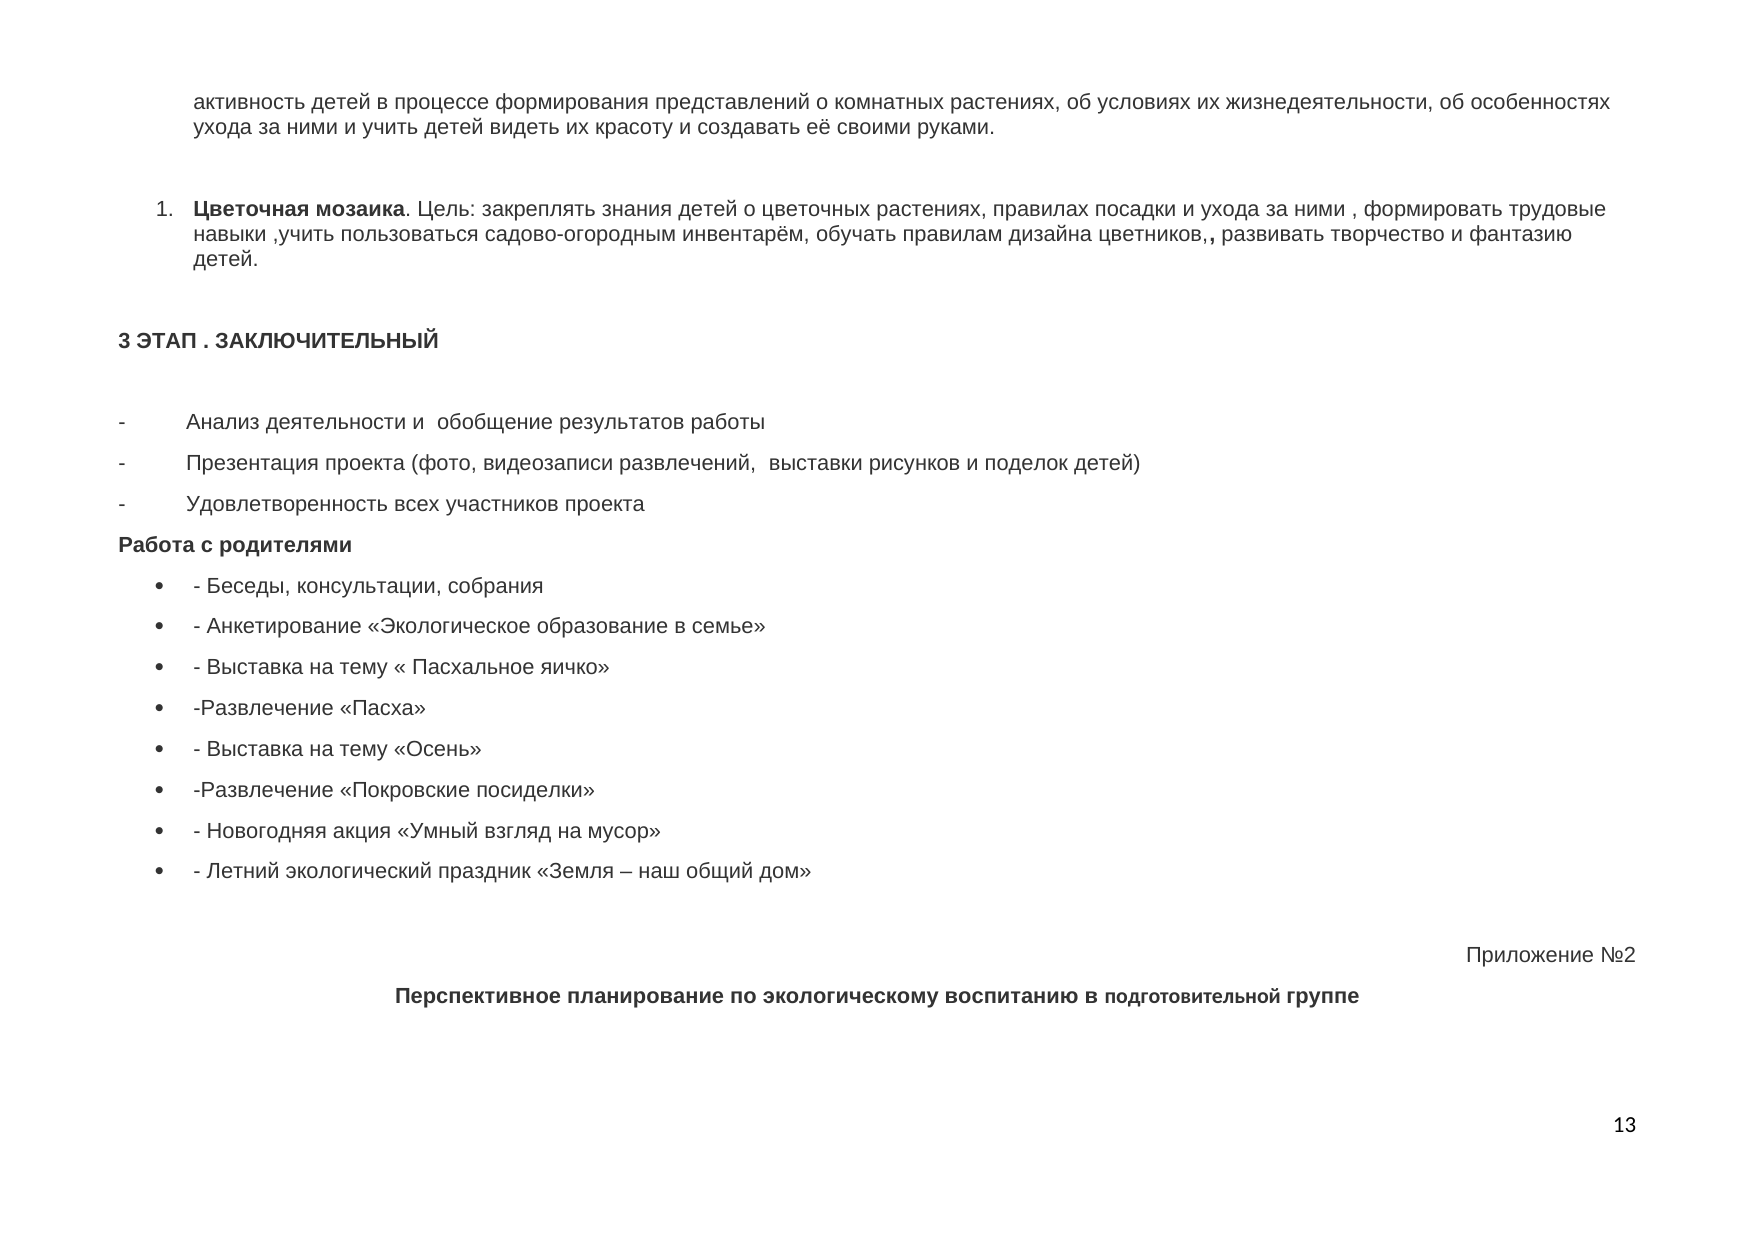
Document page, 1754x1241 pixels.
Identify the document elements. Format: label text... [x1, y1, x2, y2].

list -Развлечение «Пасха» [156, 695, 1636, 720]
list - Выставка на тему «Осень» [156, 736, 1636, 761]
list Цветочная мозаика. Цель: закреплять знания детей о цветочных растениях, правилах посадки и ухода за ними , формировать трудовые навыки ,учить пользоваться садово-огородным инвентарём, обучать правилам дизайна цветников,, развивать творчество и фантазию детей. [156, 195, 1636, 271]
list - Выставка на тему « Пасхальное яичко» [156, 654, 1636, 679]
list - Летний экологический праздник «Земля – наш общий дом» [156, 858, 1636, 883]
text - Презентация проекта (фото, видеозаписи развлечений, выставки рисунков и поделок детей) [118, 450, 1636, 475]
text Работа с родителями [118, 532, 1636, 557]
text 3 ЭТАП . ЗАКЛЮЧИТЕЛЬНЫЙ [118, 327, 1636, 353]
list - Анкетирование «Экологическое образование в семье» [156, 613, 1636, 638]
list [156, 88, 1636, 139]
text - Удовлетворенность всех участников проекта [118, 491, 1636, 516]
list - Беседы, консультации, собрания [156, 572, 1636, 598]
list - Новогодняя акция «Умный взгляд на мусор» [156, 817, 1636, 843]
text Перспективное планирование по экологическому воспитанию в подготовительной группе [118, 982, 1636, 1009]
text Приложение №2 [118, 941, 1636, 967]
text - Анализ деятельности и обобщение результатов работы [118, 409, 1636, 434]
list -Развлечение «Покровские посиделки» [156, 777, 1636, 802]
